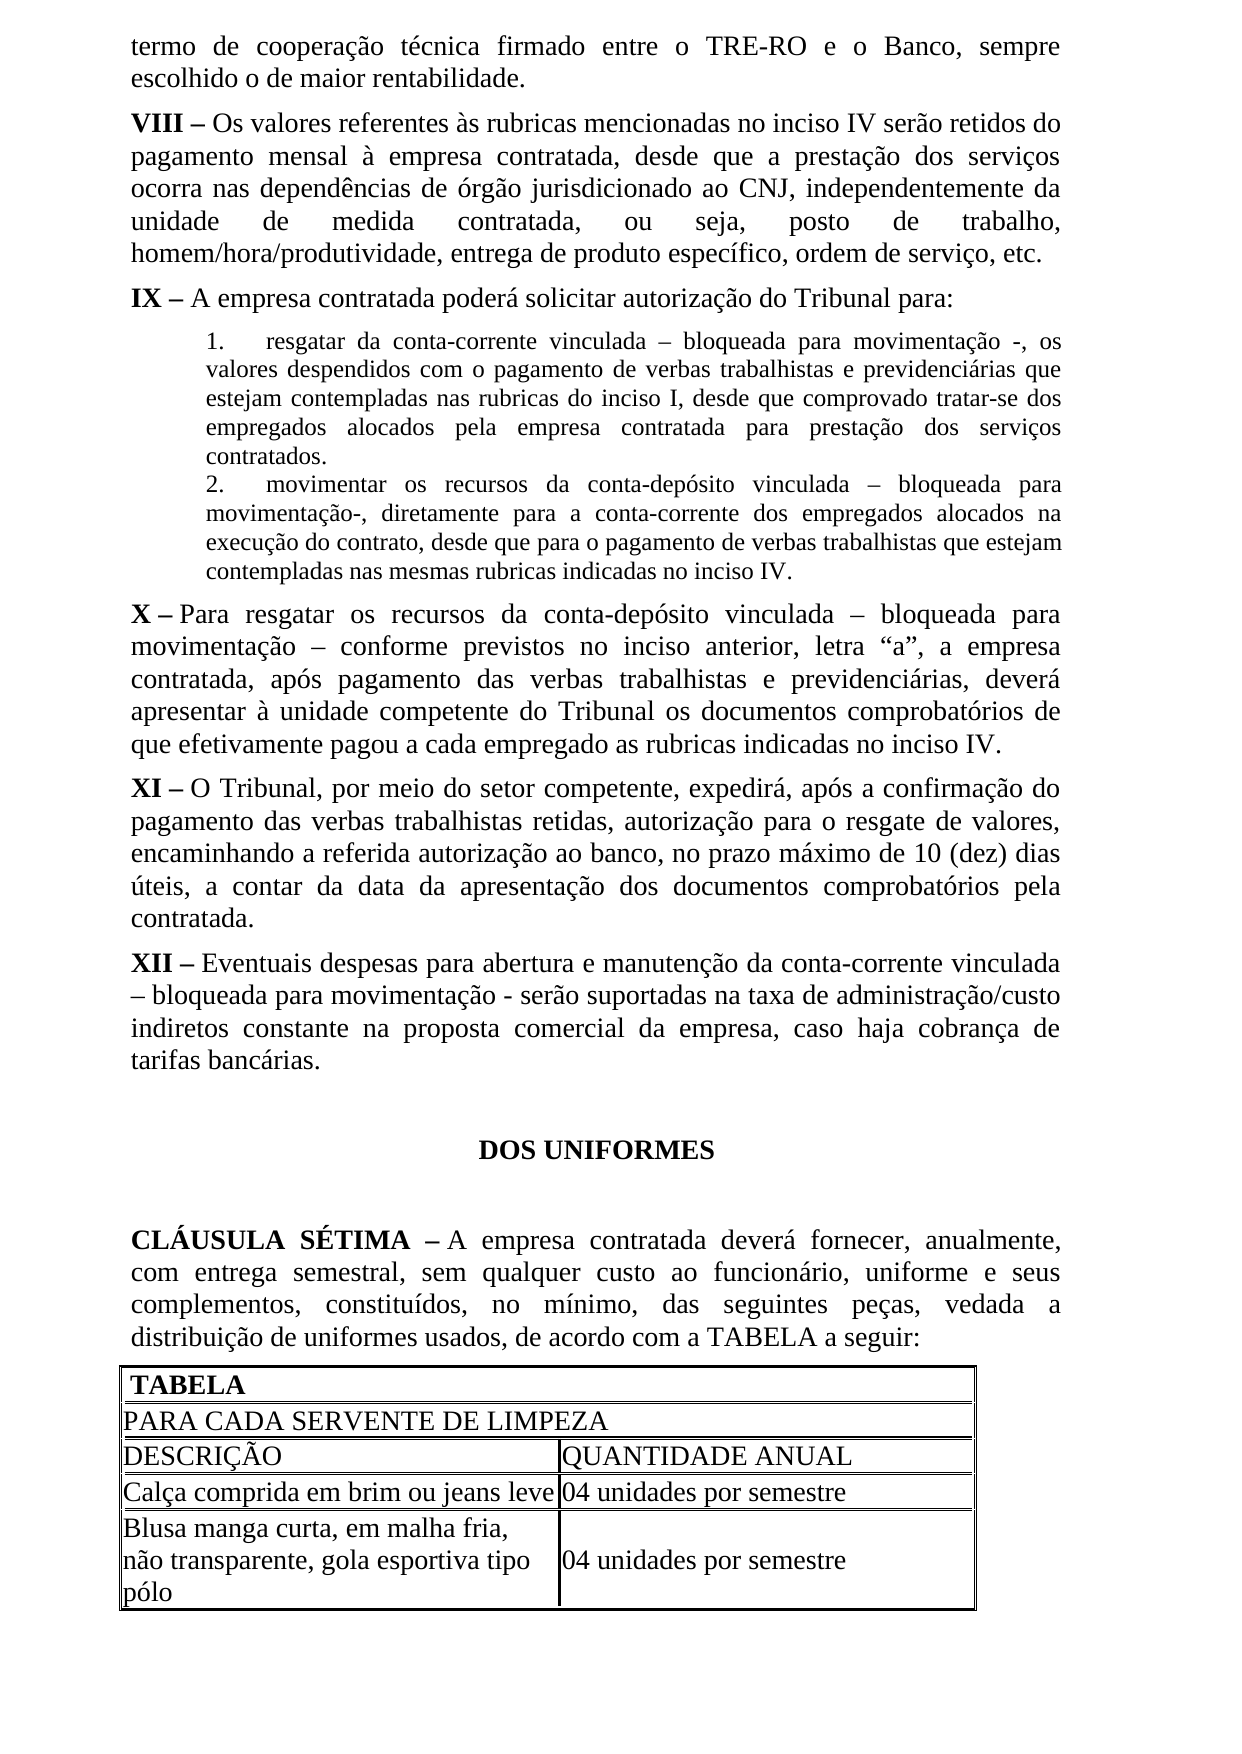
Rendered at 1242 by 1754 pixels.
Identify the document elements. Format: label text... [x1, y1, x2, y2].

list resgatar da conta-corrente vinculada – bloqueada para movimentação -, os valores despendidos com o pagamento de verbas trabalhistas e previdenciárias que estejam contempladas nas rubricas do inciso I, desde que comprovado tratar-se dos empregados alocados pela empresa contratada para prestação dos serviços contratados. [206, 326, 1062, 469]
text VIII – Os valores referentes às rubricas mencionadas no inciso IV serão retidos do pagamento mensal à empresa contratada, desde que a prestação dos serviços ocorra nas dependências de órgão jurisdicionado ao CNJ, independentemente da unidade de medida contratada, ou seja, posto de trabalho, homem/hora/produtividade, entrega de produto específico, ordem de serviço, etc. [131, 106, 1062, 268]
list movimentar os recursos da conta-depósito vinculada – bloqueada para movimentação-, diretamente para a conta-corrente dos empregados alocados na execução do contrato, desde que para o pagamento de verbas trabalhistas que estejam contempladas nas mesmas rubricas indicadas no inciso IV. [206, 469, 1062, 584]
table_cell PARA CADA SERVENTE DE LIMPEZA [120, 1401, 975, 1436]
table_cell 04 unidades por semestre [559, 1472, 975, 1507]
text CLÁUSULA SÉTIMA – A empresa contratada deverá fornecer, anualmente, com entrega semestral, sem qualquer custo ao funcionário, uniforme e seus complementos, constituídos, no mínimo, das seguintes peças, vedada a distribuição de uniformes usados, de acordo com a TABELA a seguir: [131, 1223, 1062, 1352]
table_cell 04 unidades por semestre [559, 1508, 974, 1608]
table_cell DESCRIÇÃO [122, 1436, 558, 1472]
text XII – Eventuais despesas para abertura e manutenção da conta-corrente vinculada – bloqueada para movimentação - serão suportadas na taxa de administração/custo indiretos constante na proposta comercial da empresa, caso haja cobrança de tarifas bancárias. [131, 946, 1062, 1076]
table_cell Calça comprida em brim ou jeans leve [120, 1472, 559, 1507]
text IX – A empresa contratada poderá solicitar autorização do Tribunal para: [131, 281, 1062, 313]
table_header TABELA [122, 1368, 974, 1401]
table_cell Blusa manga curta, em malha fria, não transparente, gola esportiva tipo pólo [122, 1508, 559, 1608]
text DOS UNIFORMES [131, 1133, 1062, 1165]
text X – Para resgatar os recursos da conta-depósito vinculada – bloqueada para movimentação – conforme previstos no inciso anterior, letra “a”, a empresa contratada, após pagamento das verbas trabalhistas e previdenciárias, deverá apresentar à unidade competente do Tribunal os documentos comprobatórios de que efetivamente pagou a cada empregado as rubricas indicadas no inciso IV. [131, 597, 1062, 759]
table_cell QUANTIDADE ANUAL [561, 1436, 974, 1472]
text XI – O Tribunal, por meio do setor competente, expedirá, após a confirmação do pagamento das verbas trabalhistas retidas, autorização para o resgate de valores, encaminhando a referida autorização ao banco, no prazo máximo de 10 (dez) dias úteis, a contar da data da apresentação dos documentos comprobatórios pela contratada. [131, 772, 1062, 933]
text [131, 29, 1062, 94]
